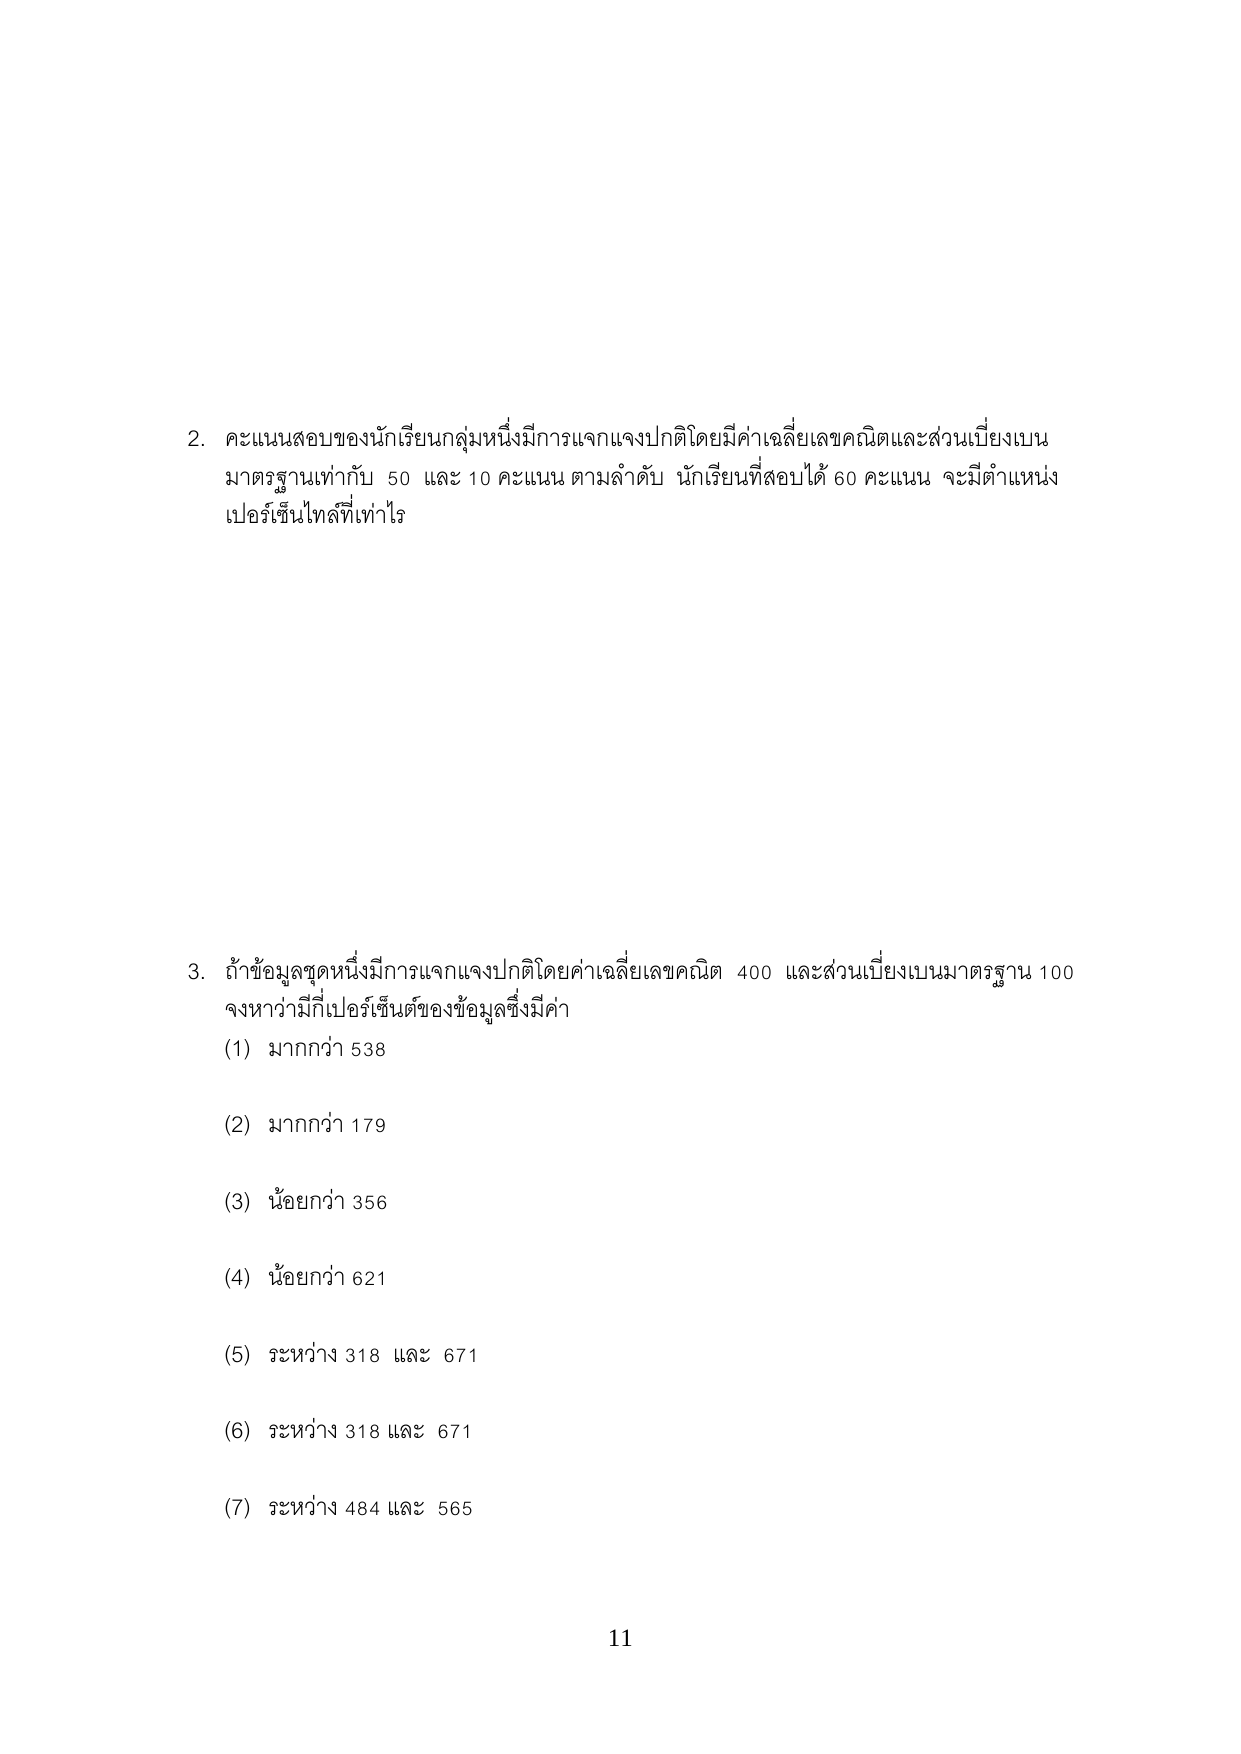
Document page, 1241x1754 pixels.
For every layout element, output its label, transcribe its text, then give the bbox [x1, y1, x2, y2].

list มากกว่า 538 [224, 1026, 1090, 1064]
list ระหว่าง 484 และ 565 [224, 1485, 1090, 1523]
list ถ้าข้อมูลชุดหนึ่งมีการแจกแจงปกติโดยค่าเฉลี่ยเลขคณิต 400 และส่วนเบี่ยงเบนมาตรฐาน 100 จงหาว่ามีกี่เปอร์เซ็นต์ของข้อมูลซึ่งมีค่า [187, 950, 1090, 1026]
list ระหว่าง 318 และ 671 [224, 1332, 1090, 1370]
list มากกว่า 179 [224, 1103, 1090, 1141]
list คะแนนสอบของนักเรียนกลุ่มหนึ่งมีการแจกแจงปกติโดยมีค่าเฉลี่ยเลขคณิตและส่วนเบี่ยงเบนมาตรฐานเท่ากับ 50 และ 10 คะแนน ตามลำดับ นักเรียนที่สอบได้ 60 คะแนน จะมีตำแหน่งเปอร์เซ็นไทล์ที่เท่าไร [187, 417, 1090, 532]
list ระหว่าง 318 และ 671 [224, 1409, 1090, 1447]
list น้อยกว่า 621 [224, 1256, 1090, 1294]
list น้อยกว่า 356 [224, 1179, 1090, 1217]
